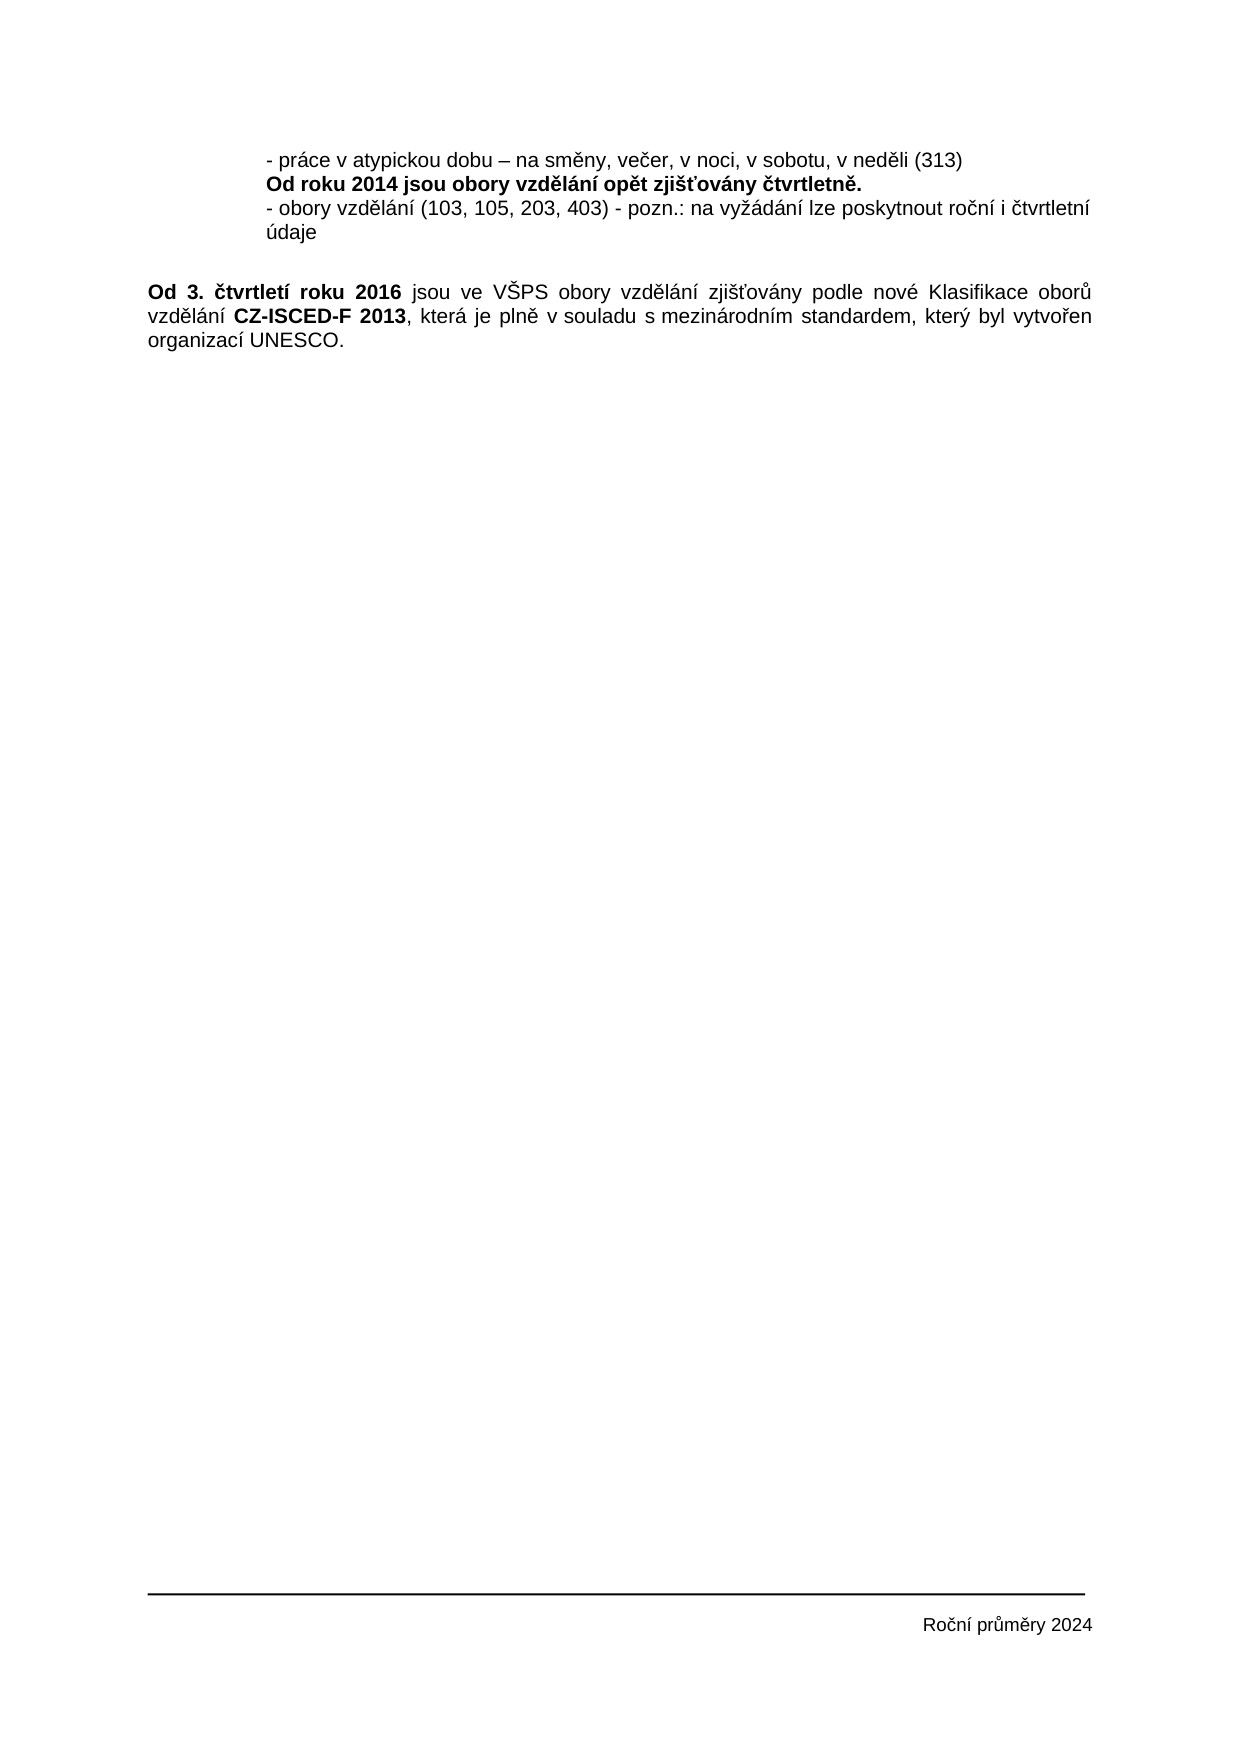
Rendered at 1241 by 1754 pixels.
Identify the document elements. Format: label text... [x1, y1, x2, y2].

text Od roku 2014 jsou obory vzdělání opět zjišťovány čtvrtletně. [148, 172, 1092, 196]
text - práce v atypickou dobu – na směny, večer, v noci, v sobotu, v neděli (313) [266, 148, 1092, 172]
text Od 3. čtvrtletí roku 2016 jsou ve VŠPS obory vzdělání zjišťovány podle nové Klasifikace oborů vzdělání CZ-ISCED-F 2013, která je plně v souladu s mezinárodním standardem, který byl vytvořen organizací UNESCO. [148, 280, 1092, 352]
text - obory vzdělání (103, 105, 203, 403) - pozn.: na vyžádání lze poskytnout roční i čtvrtletní údaje [266, 196, 1092, 243]
